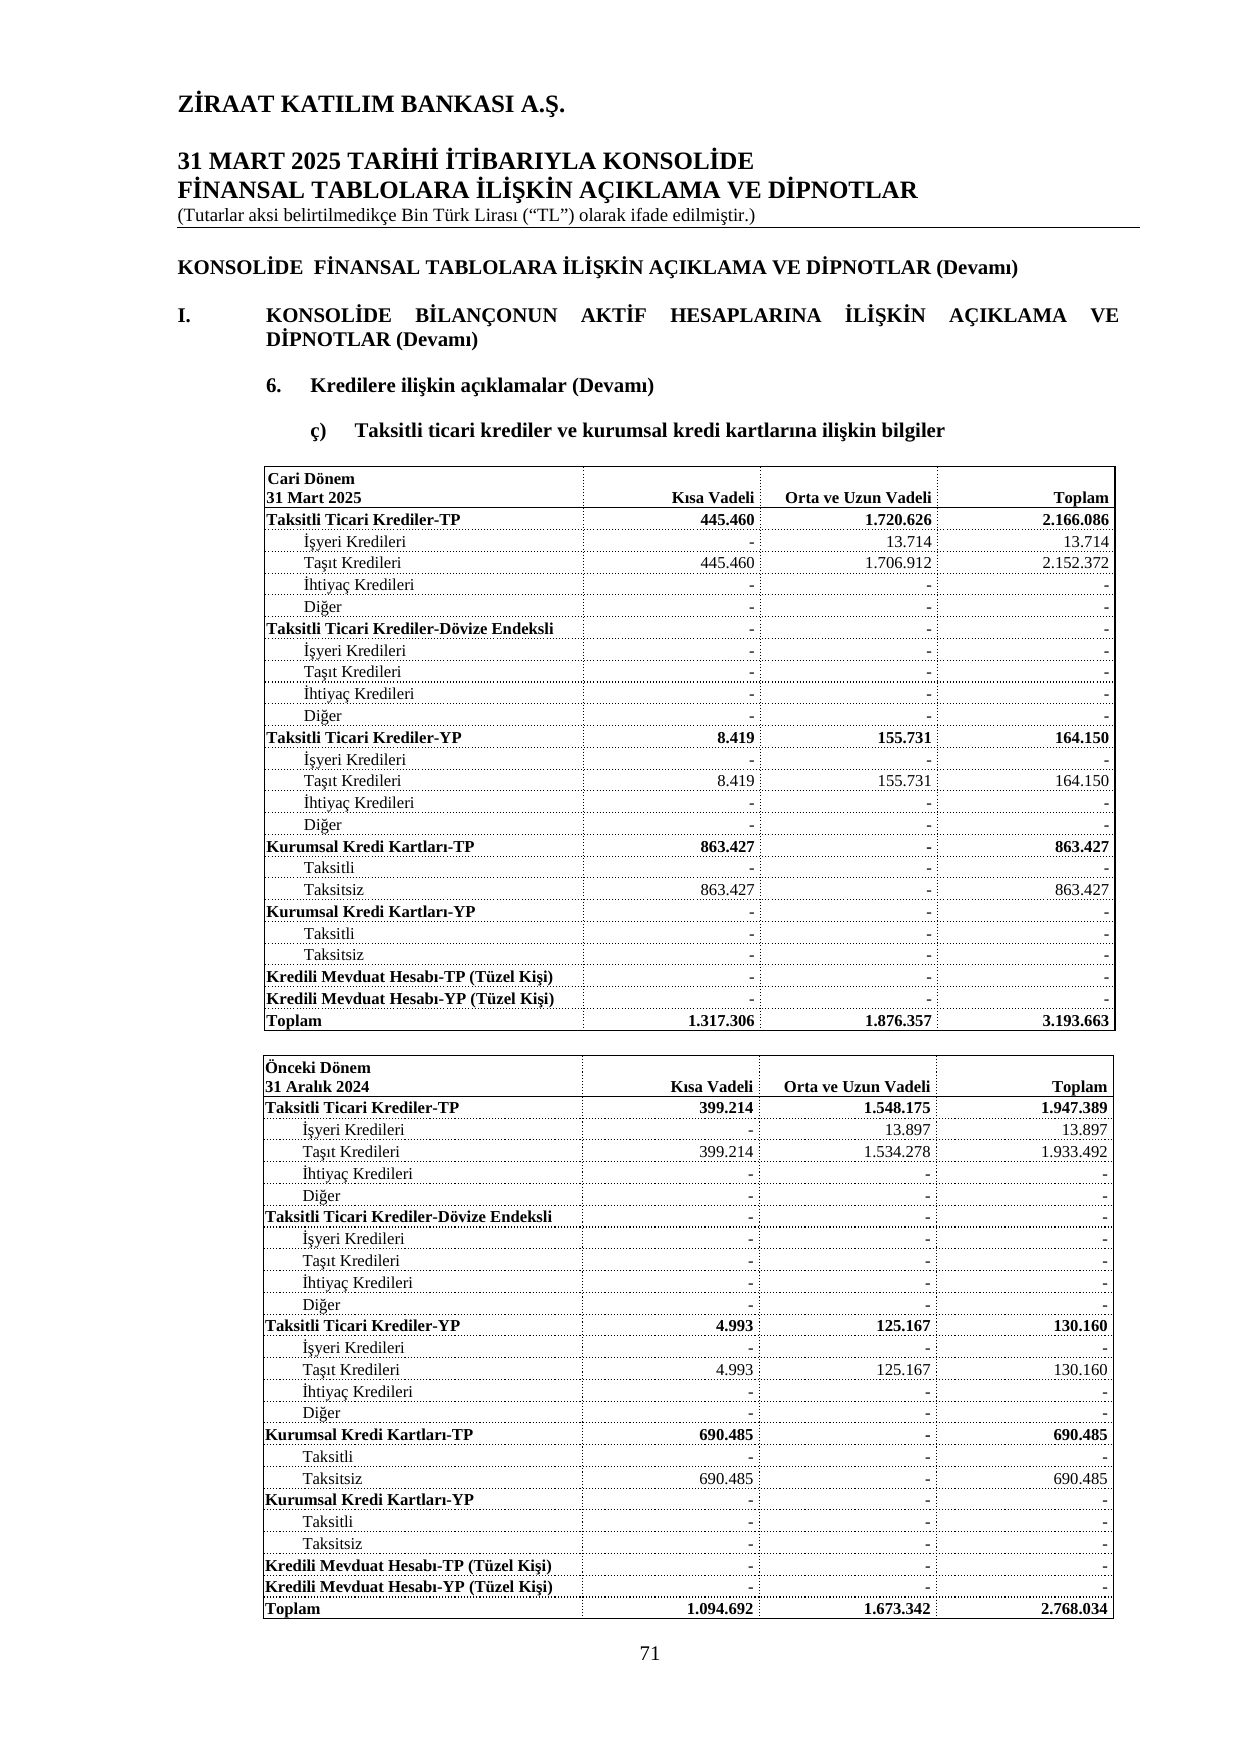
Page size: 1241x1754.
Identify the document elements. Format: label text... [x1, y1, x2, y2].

text KONSOLİDE FİNANSAL TABLOLARA İLİŞKİN AÇIKLAMA VE DİPNOTLAR (Devamı) [177, 255, 1120, 279]
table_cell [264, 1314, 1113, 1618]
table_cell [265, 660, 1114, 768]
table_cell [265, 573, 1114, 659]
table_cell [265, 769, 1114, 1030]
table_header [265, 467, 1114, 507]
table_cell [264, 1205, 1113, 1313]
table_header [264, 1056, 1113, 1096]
text I. KONSOLİDE BİLANÇONUN AKTİF HESAPLARINA İLİŞKİN AÇIKLAMA VE DİPNOTLAR (Devamı) [177, 303, 1120, 351]
text ç) Taksitli ticari krediler ve kurumsal kredi kartlarına ilişkin bilgiler [310, 418, 1120, 442]
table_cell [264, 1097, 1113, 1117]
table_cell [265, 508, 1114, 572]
list Kredilere ilişkin açıklamalar (Devamı) [266, 372, 1122, 397]
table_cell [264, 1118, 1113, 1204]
